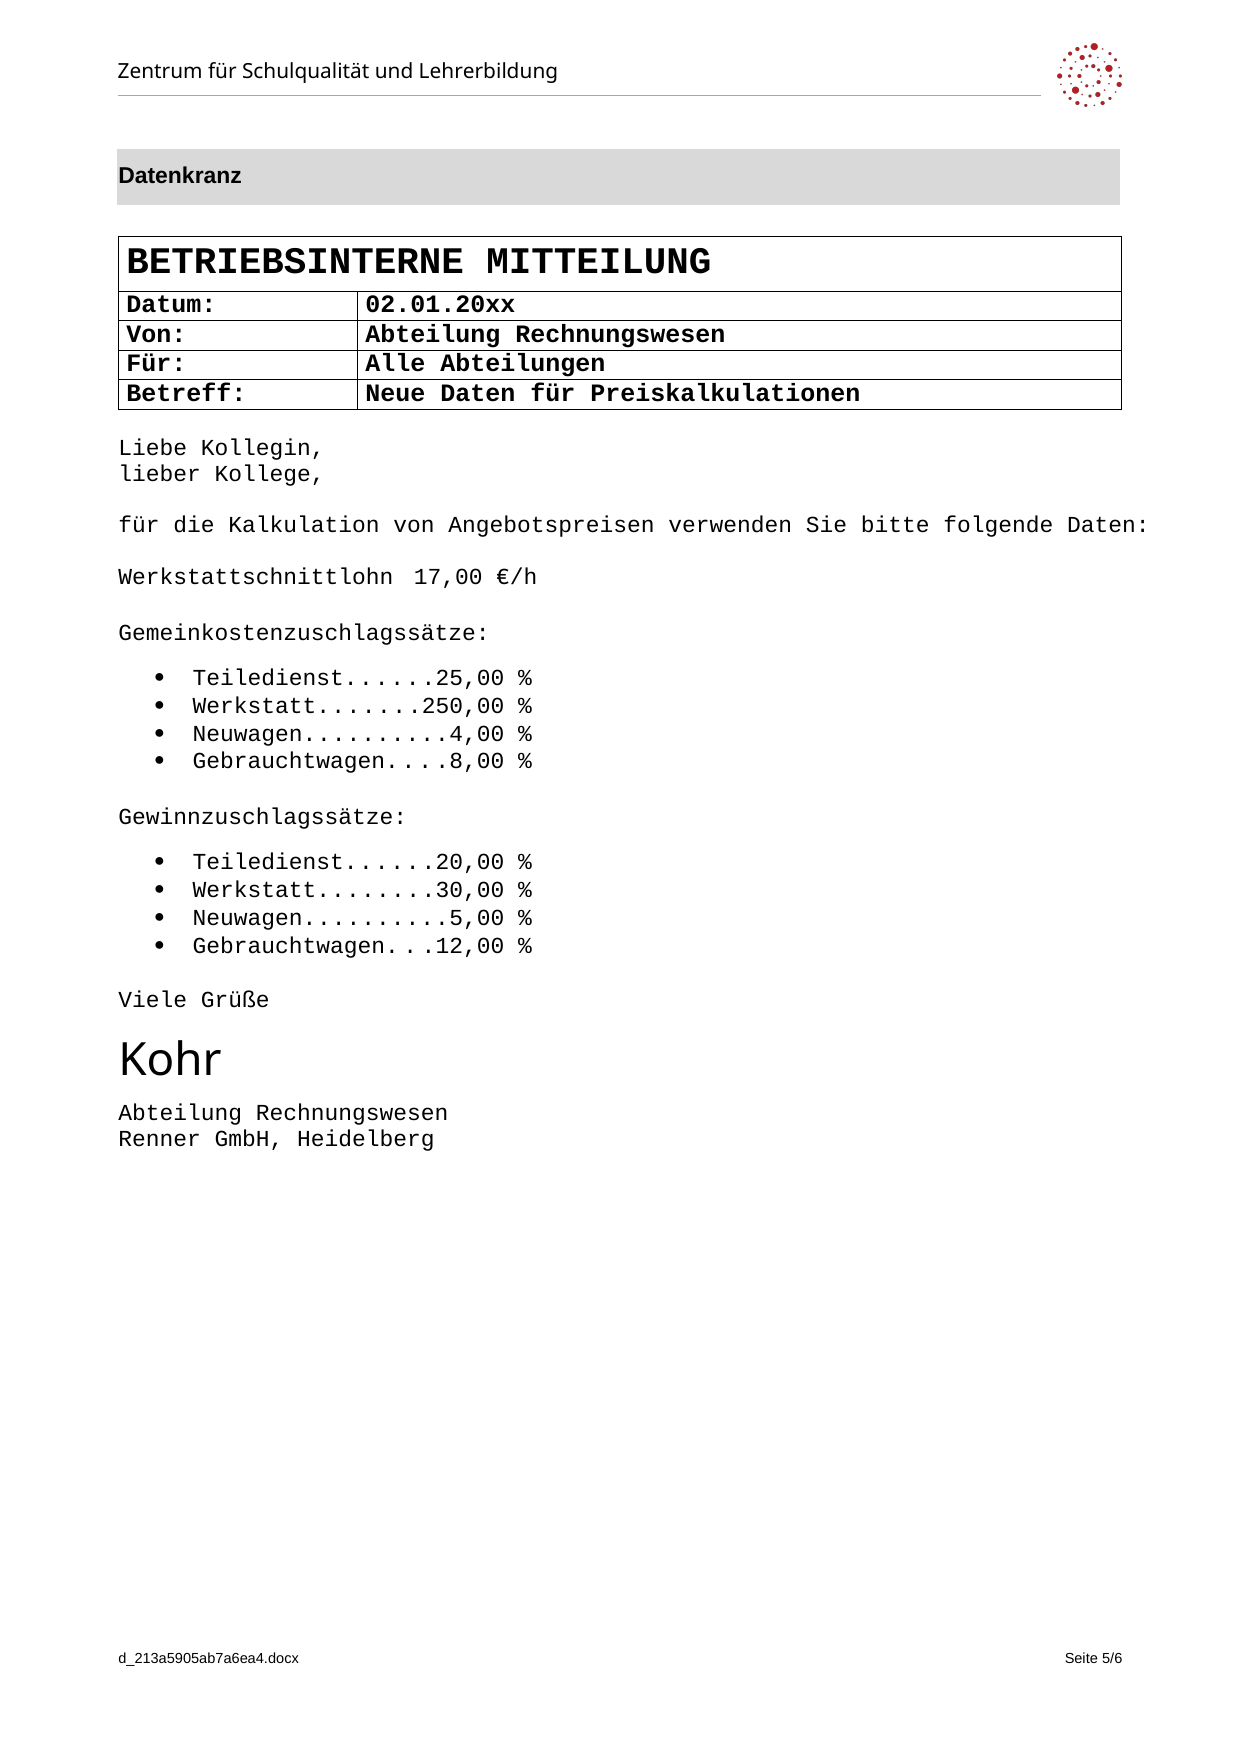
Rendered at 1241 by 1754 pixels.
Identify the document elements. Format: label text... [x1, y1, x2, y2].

list Gebrauchtwagen 8,00 % [155, 750, 1122, 776]
list Teiledienst 20,00 % [155, 850, 1122, 876]
picture [1056, 39, 1123, 111]
text Kohr [118, 1027, 1122, 1089]
table_cell Abteilung Rechnungswesen [358, 321, 1121, 350]
table_header BETRIEBSINTERNE MITTEILUNG [119, 237, 1121, 291]
table_cell Betreff: [119, 380, 357, 408]
list Werkstatt 250,00 % [155, 694, 1122, 720]
text lieber Kollege, [118, 462, 1122, 488]
text Gemeinkostenzuschlagssätze: [118, 621, 1122, 647]
table_cell Von: [119, 321, 357, 350]
list Teiledienst 25,00 % [155, 666, 1122, 692]
text Datenkranz [118, 150, 1119, 204]
text Renner GmbH, Heidelberg [118, 1127, 1122, 1153]
list Gebrauchtwagen 12,00 % [155, 934, 1122, 960]
list Neuwagen 4,00 % [155, 722, 1122, 748]
table_cell Für: [119, 351, 357, 379]
text Viele Grüße [118, 988, 1122, 1014]
table_cell Alle Abteilungen [358, 351, 1121, 379]
text Werkstattschnittlohn 17,00 €/h [118, 566, 1122, 592]
text Liebe Kollegin, [118, 436, 1122, 462]
table_cell 02.01.20xx [358, 292, 1121, 320]
table_cell Neue Daten für Preiskalkulationen [358, 380, 1121, 408]
list Werkstatt 30,00 % [155, 878, 1122, 904]
text Abteilung Rechnungswesen [118, 1102, 1122, 1127]
list Neuwagen 5,00 % [155, 906, 1122, 932]
text für die Kalkulation von Angebotspreisen verwenden Sie bitte folgende Daten: [118, 514, 1152, 540]
text Gewinnzuschlagssätze: [118, 806, 1122, 832]
table_cell Datum: [119, 292, 357, 320]
